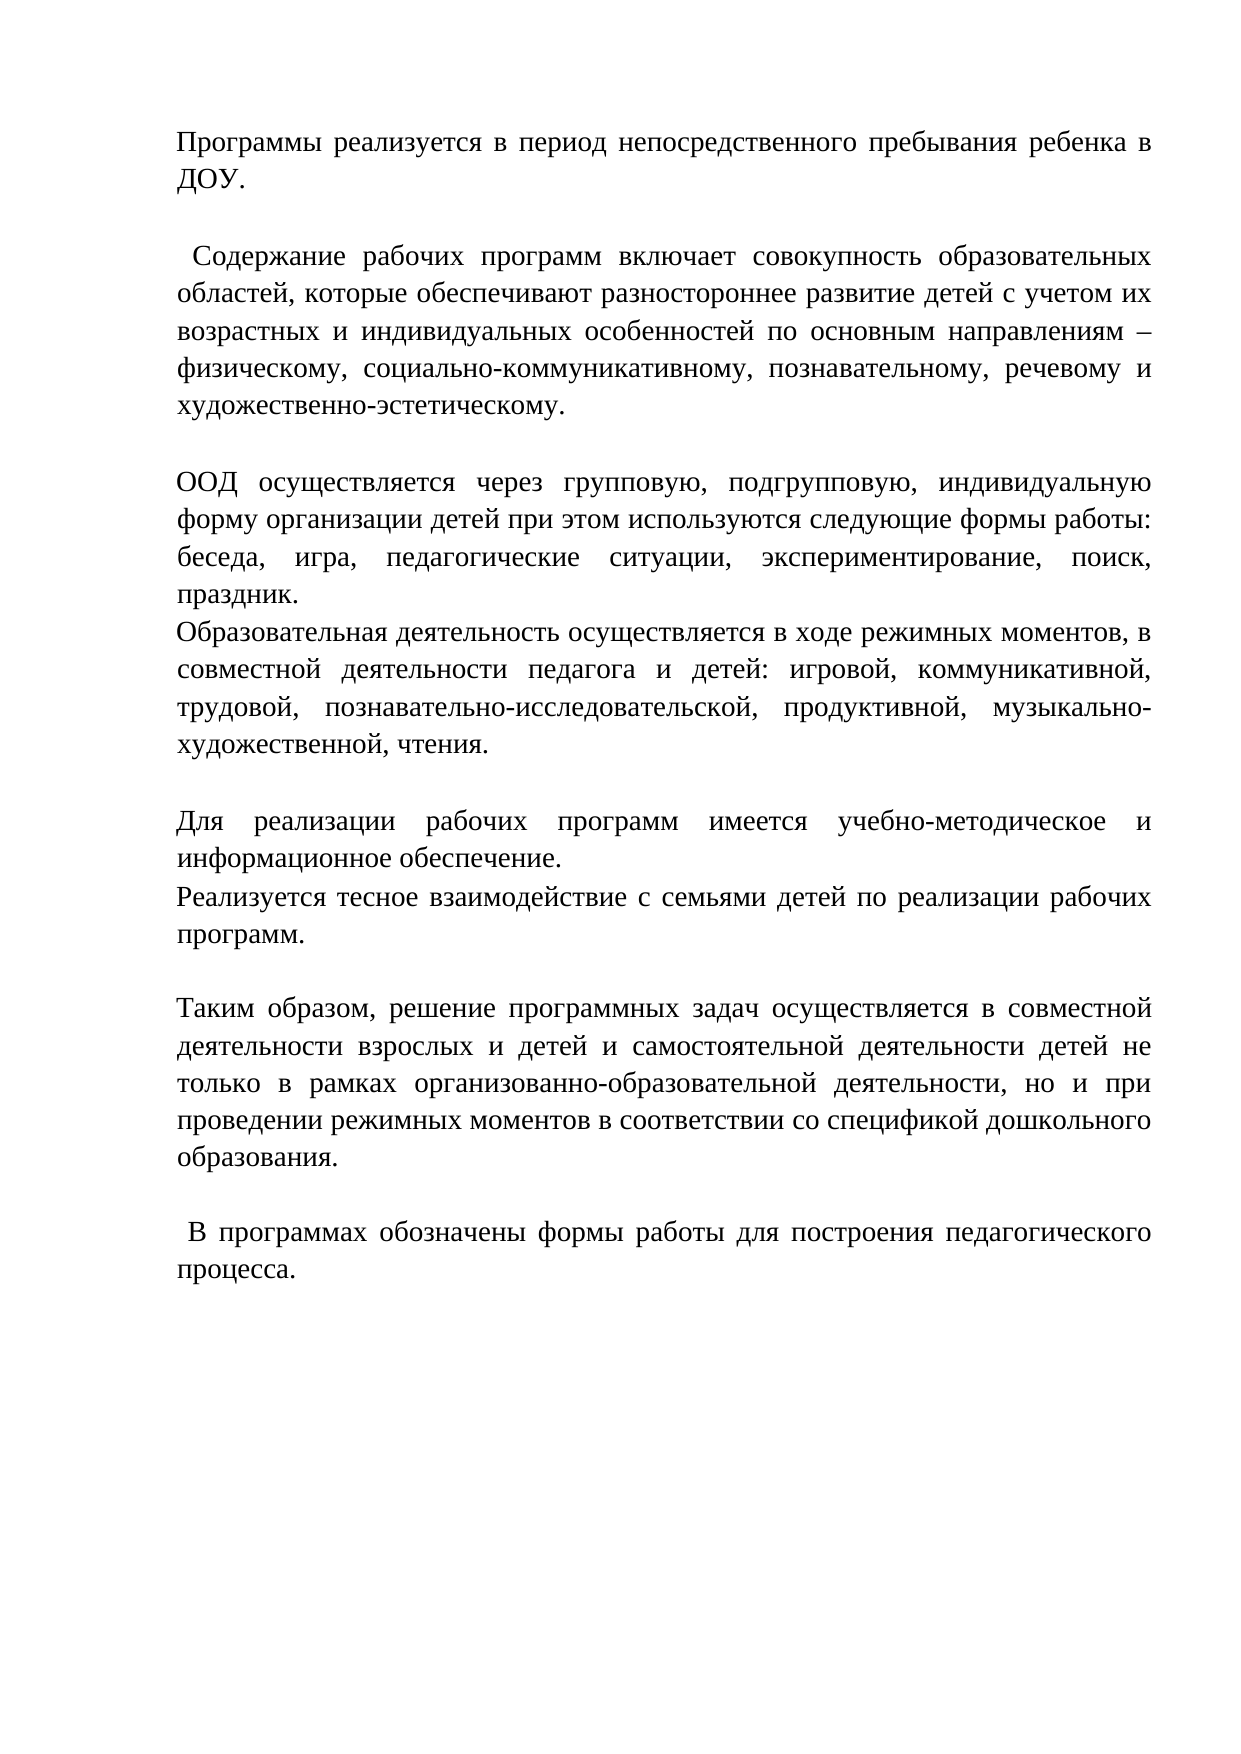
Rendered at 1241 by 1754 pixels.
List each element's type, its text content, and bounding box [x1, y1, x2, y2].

text ООД осуществляется через групповую, подгрупповую, индивидуальную форму организации детей при этом используются следующие формы работы: беседа, игра, педагогические ситуации, экспериментирование, поиск, праздник. [176, 464, 1152, 609]
text Образовательная деятельность осуществляется в ходе режимных моментов, в совместной деятельности педагога и детей: игровой, коммуникативной, трудовой, познавательно-исследовательской, продуктивной, музыкально-художественной, чтения. [176, 614, 1152, 759]
text Таким образом, решение программных задач осуществляется в совместной деятельности взрослых и детей и самостоятельной деятельности детей не только в рамках организованно-образовательной деятельности, но и при проведении режимных моментов в соответствии со спецификой дошкольного образования. [176, 990, 1152, 1173]
text В программах обозначены формы работы для построения педагогического процесса. [176, 1214, 1152, 1284]
text Для реализации рабочих программ имеется учебно-методическое и информационное обеспечение. [176, 803, 1152, 874]
text Содержание рабочих программ включает совокупность образовательных областей, которые обеспечивают разностороннее развитие детей с учетом их возрастных и индивидуальных особенностей по основным направлениям – физическому, социально-коммуникативному, познавательному, речевому и художественно-эстетическому. [176, 238, 1152, 421]
text Программы реализуется в период непосредственного пребывания ребенка в ДОУ. [176, 124, 1152, 195]
text Реализуется тесное взаимодействие с семьями детей по реализации рабочих программ. [176, 879, 1152, 949]
